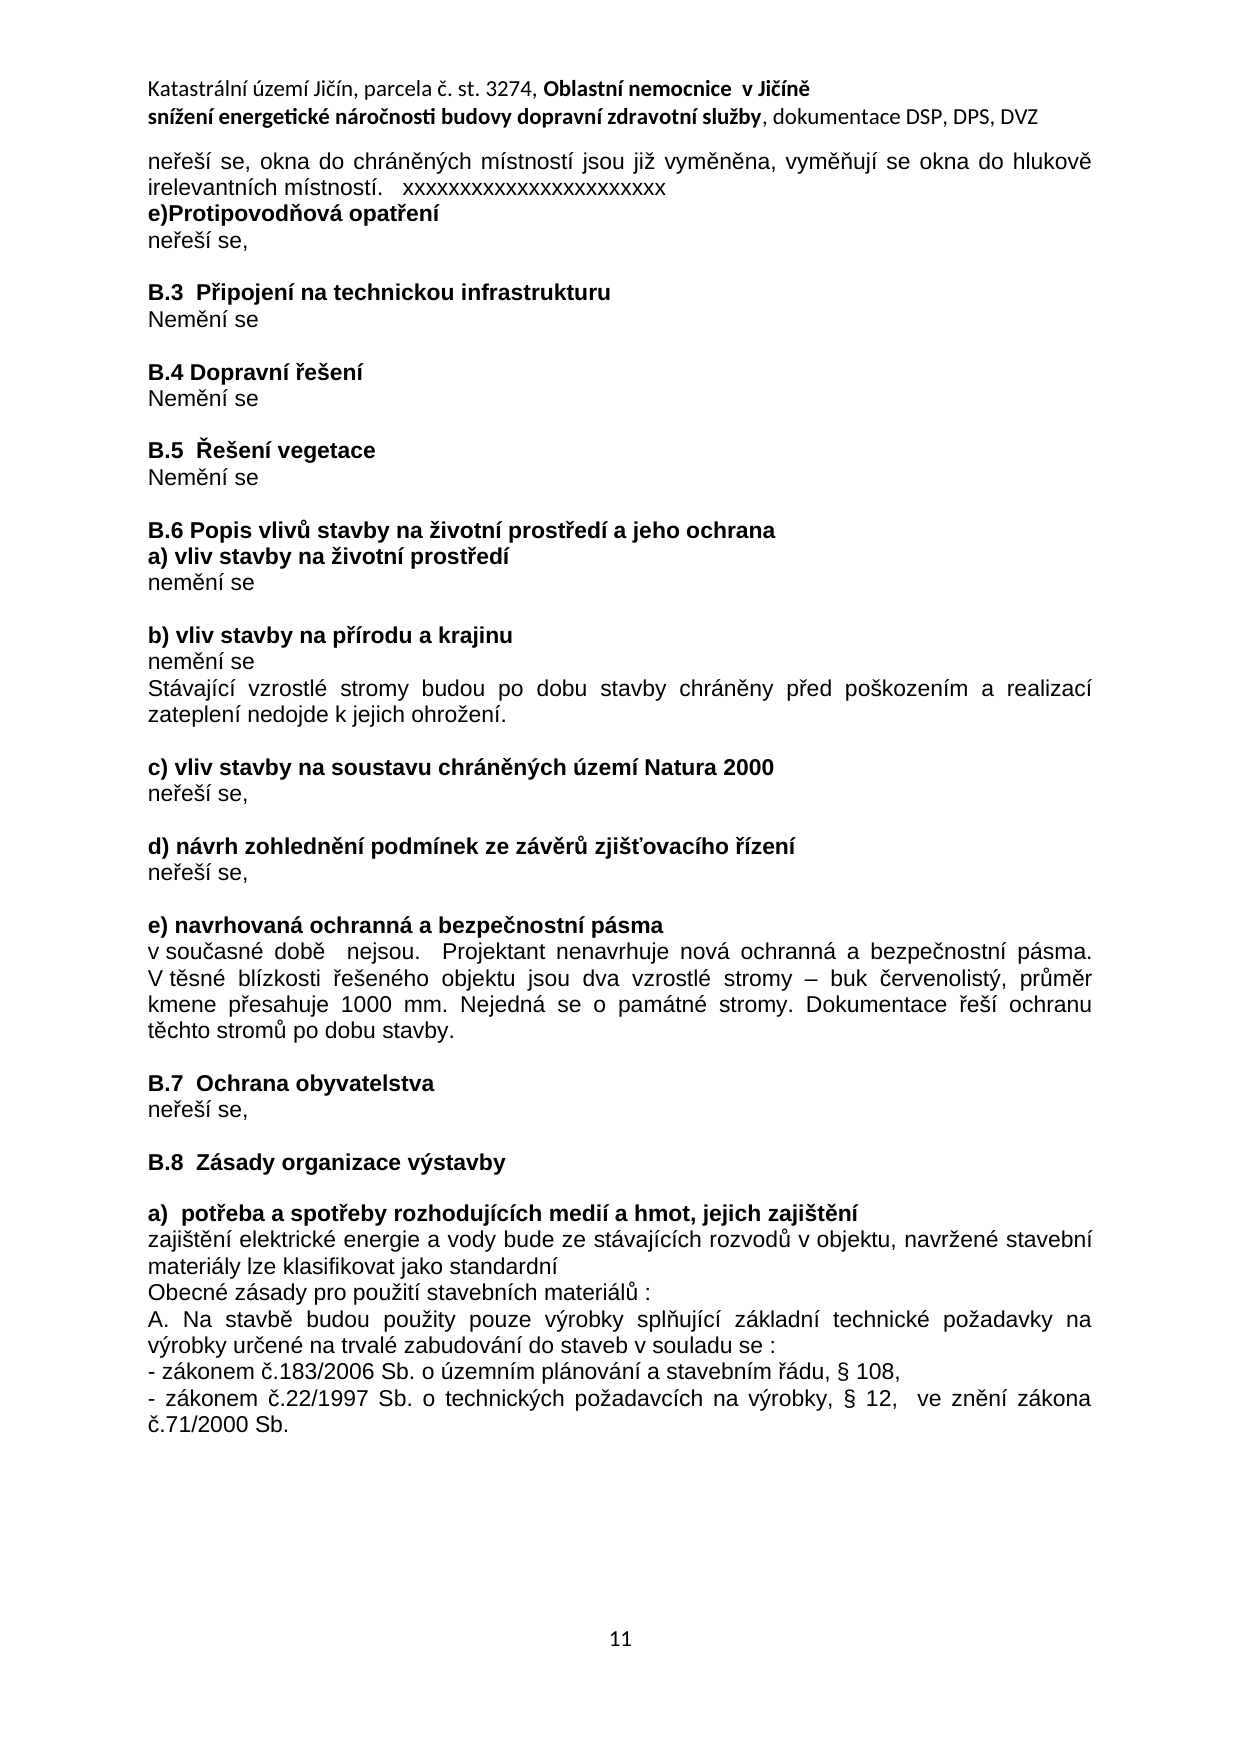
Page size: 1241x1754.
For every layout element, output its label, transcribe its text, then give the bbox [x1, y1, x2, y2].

text neřeší se, okna do chráněných místností jsou již vyměněna, vyměňují se okna do hlukově irelevantních místností. xxxxxxxxxxxxxxxxxxxxxxx [148, 148, 1093, 200]
text Stávající vzrostlé stromy budou po dobu stavby chráněny před poškozením a realizací zateplení nedojde k jejich ohrožení. [148, 675, 1093, 727]
text v současné době nejsou. Projektant nenavrhuje nová ochranná a bezpečnostní pásma. V těsné blízkosti řešeného objektu jsou dva vzrostlé stromy – buk červenolistý, průměr kmene přesahuje 1000 mm. Nejedná se o památné stromy. Dokumentace řeší ochranu těchto stromů po dobu stavby. [148, 938, 1093, 1044]
text B.6 Popis vlivů stavby na životní prostředí a jeho ochrana [148, 517, 1093, 543]
text neřeší se, [148, 859, 1093, 886]
text - zákonem č.183/2006 Sb. o územním plánování a stavebním řádu, § 108, [148, 1358, 1093, 1384]
text Nemění se [148, 385, 1093, 411]
text neřeší se, [148, 227, 1093, 253]
text B.8 Zásady organizace výstavby [148, 1149, 1093, 1175]
text B.7 Ochrana obyvatelstva [148, 1070, 1093, 1096]
text c) vliv stavby na soustavu chráněných území Natura 2000 [148, 754, 1093, 780]
text e) navrhovaná ochranná a bezpečnostní pásma [148, 912, 1093, 938]
text neřeší se, [148, 780, 1093, 806]
text Nemění se [148, 464, 1093, 490]
text nemění se [148, 569, 1093, 596]
text zajištění elektrické energie a vody bude ze stávajících rozvodů v objektu, navržené stavební materiály lze klasifikovat jako standardní [148, 1226, 1093, 1279]
text Obecné zásady pro použití stavebních materiálů : [148, 1279, 1093, 1306]
text B.4 Dopravní řešení [148, 358, 1093, 385]
text a) potřeba a spotřeby rozhodujících medií a hmot, jejich zajištění [148, 1200, 1093, 1226]
text B.3 Připojení na technickou infrastrukturu [148, 279, 1093, 306]
text nemění se [148, 648, 1093, 675]
text d) návrh zohlednění podmínek ze závěrů zjišťovacího řízení [148, 833, 1093, 859]
text B.5 Řešení vegetace [148, 437, 1093, 464]
text e)Protipovodňová opatření [148, 200, 1093, 227]
text A. Na stavbě budou použity pouze výrobky splňující základní technické požadavky na výrobky určené na trvalé zabudování do staveb v souladu se : [148, 1306, 1093, 1358]
text - zákonem č.22/1997 Sb. o technických požadavcích na výrobky, § 12, ve znění zákona č.71/2000 Sb. [148, 1384, 1093, 1437]
text a) vliv stavby na životní prostředí [148, 543, 1093, 569]
text Nemění se [148, 306, 1093, 332]
text b) vliv stavby na přírodu a krajinu [148, 622, 1093, 648]
text neřeší se, [148, 1096, 1093, 1123]
